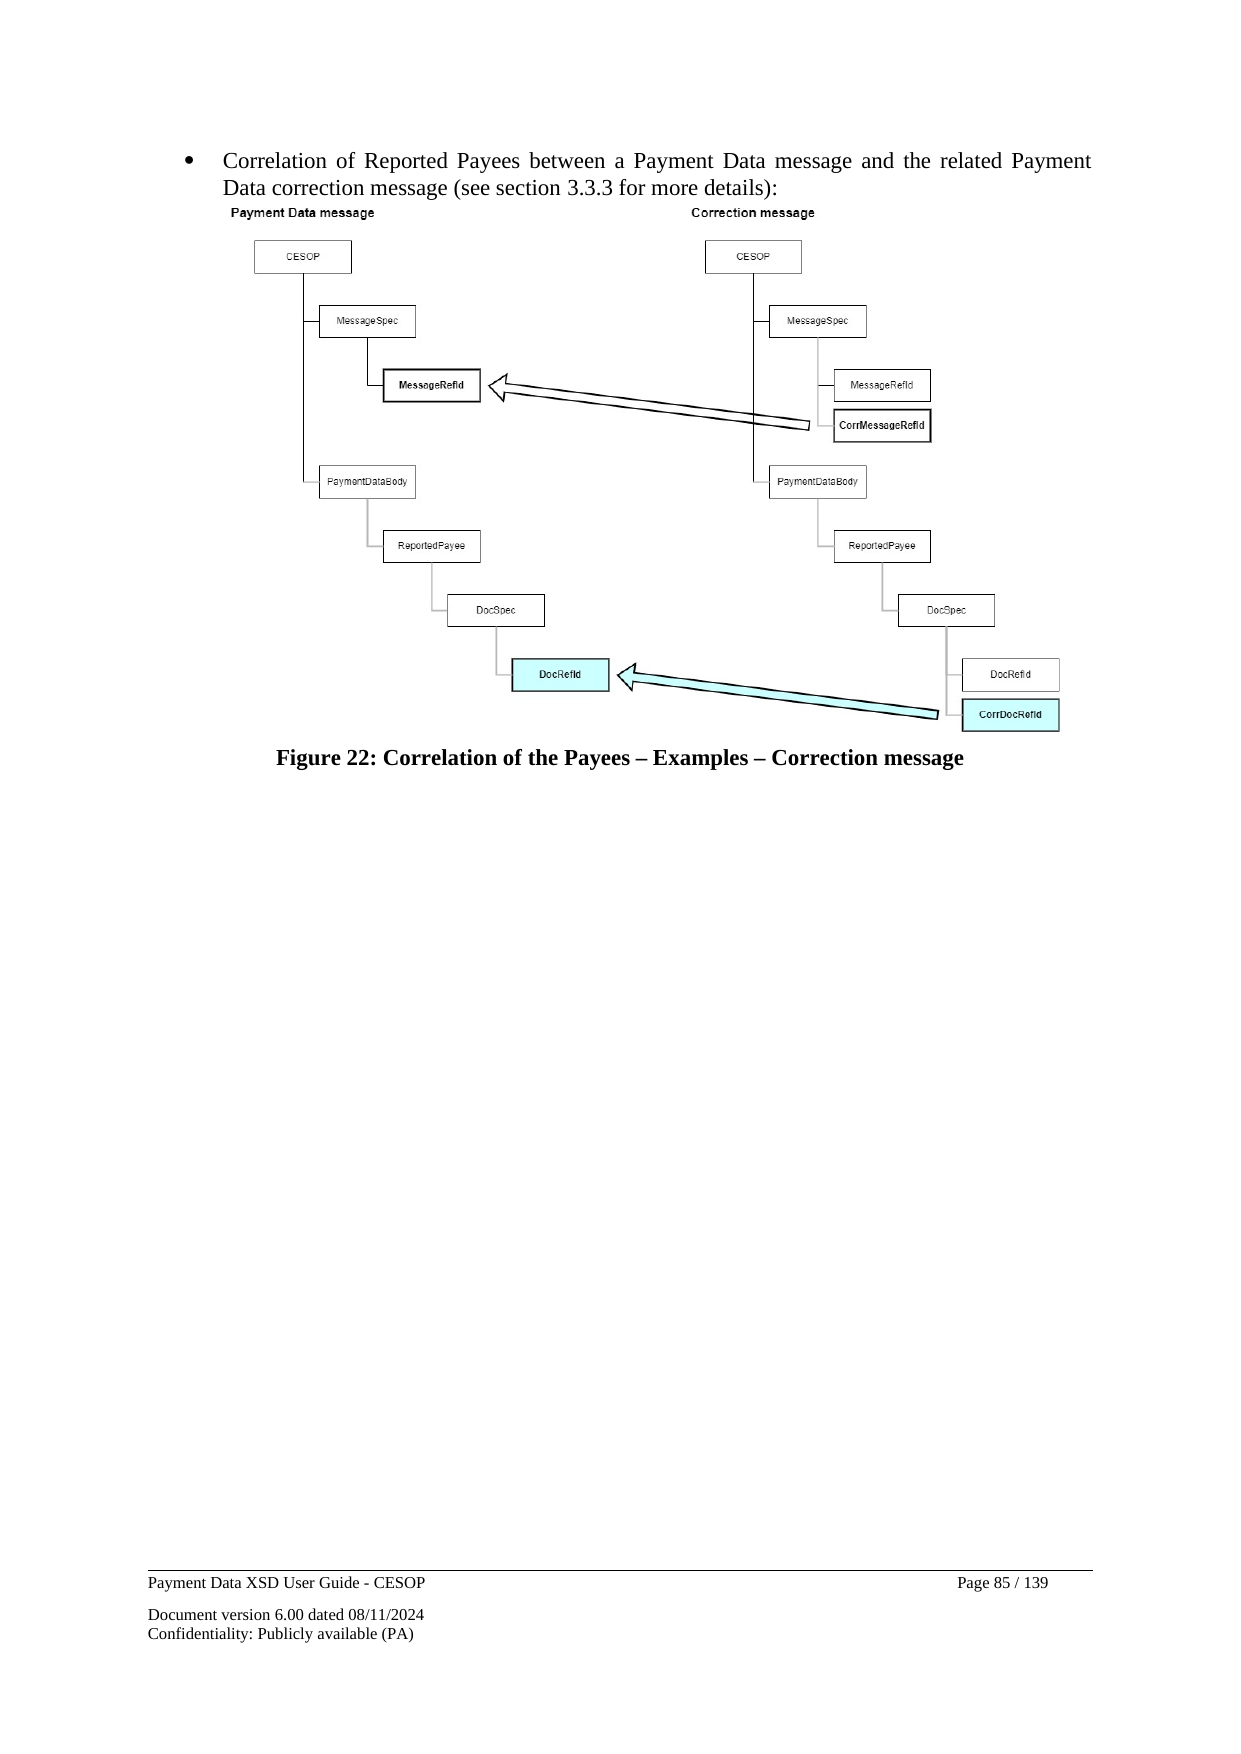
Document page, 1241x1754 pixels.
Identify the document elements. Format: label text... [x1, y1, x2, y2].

picture [222, 200, 1060, 732]
list Correlation of Reported Payees between a Payment Data message and the related Payment Data correction message (see section 3.3.3 for more details): [185, 148, 1093, 200]
text Figure 22: Correlation of the Payees – Examples – Correction message [148, 744, 1093, 771]
